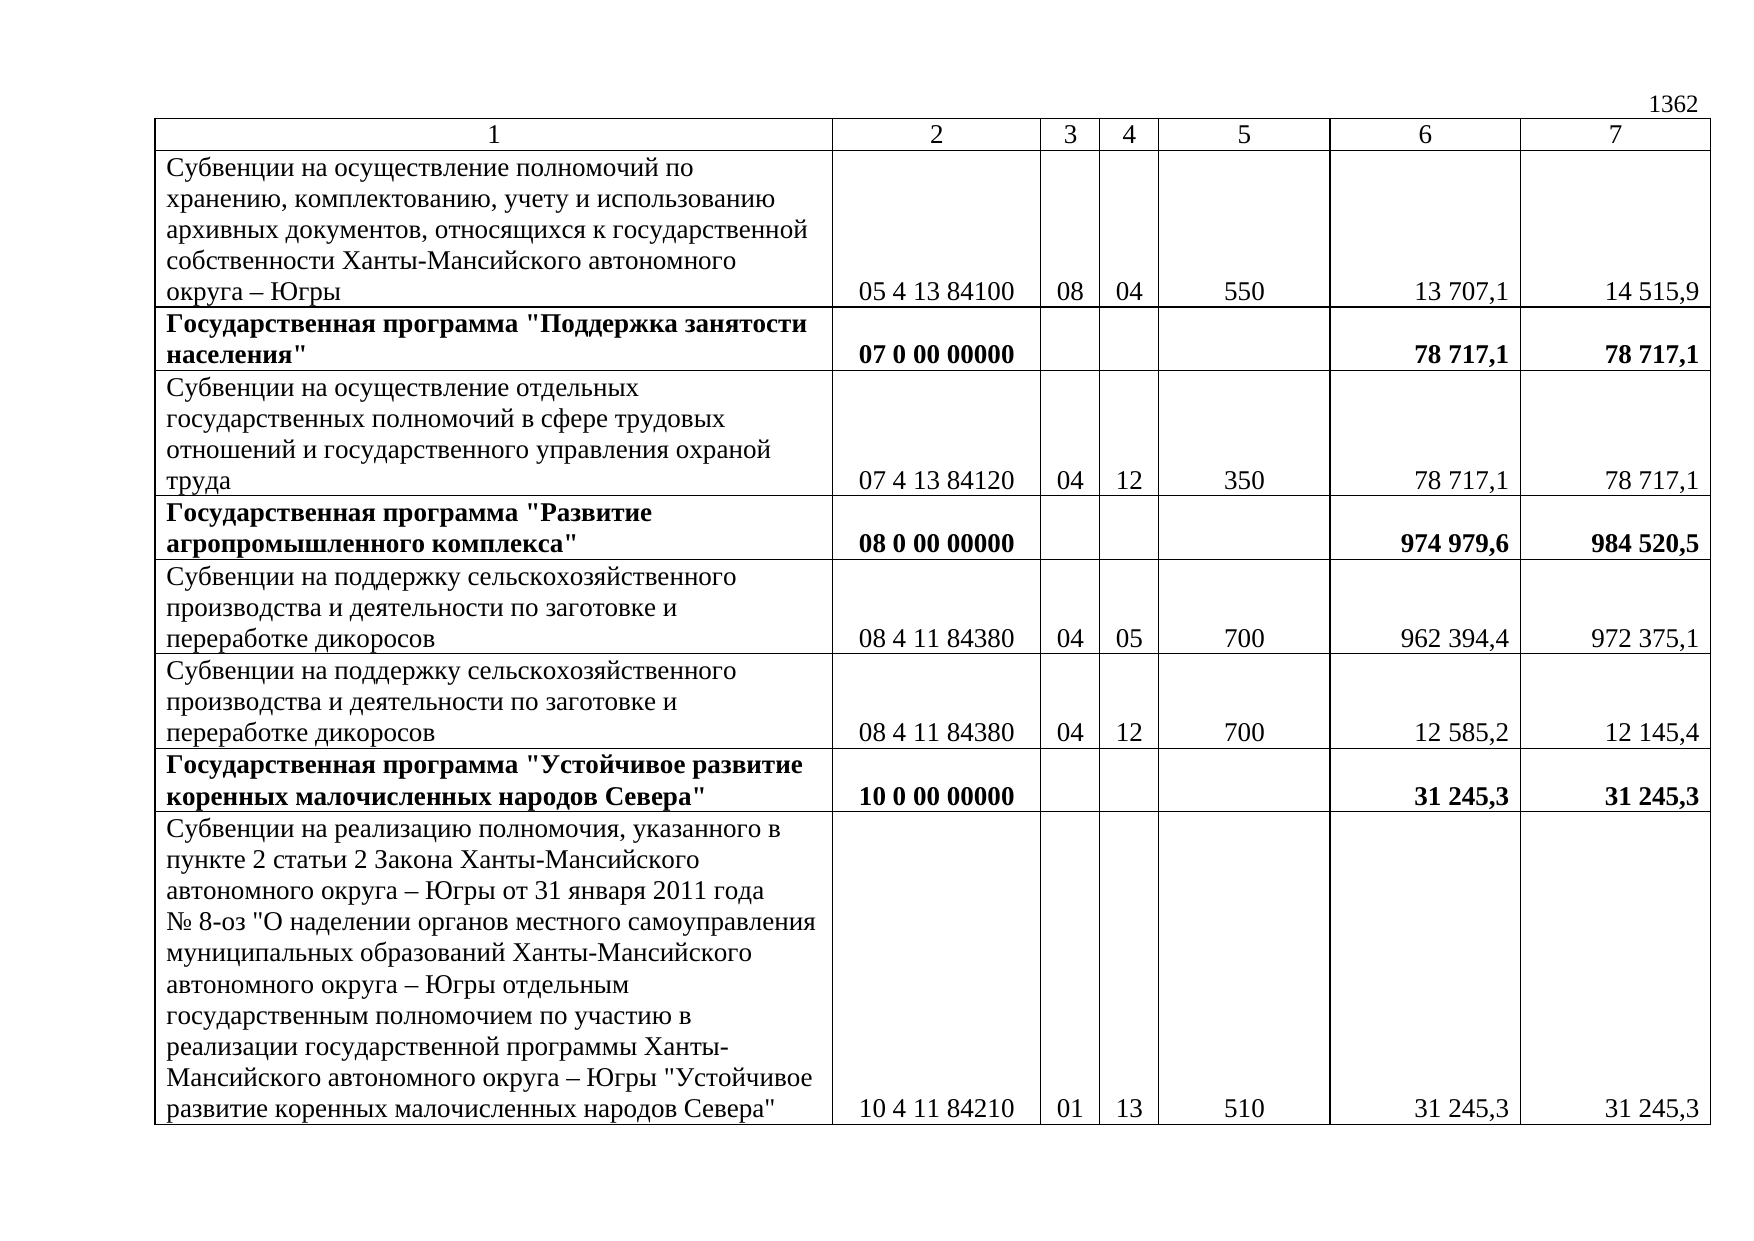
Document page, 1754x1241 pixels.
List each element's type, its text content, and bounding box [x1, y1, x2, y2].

table_cell 510 [1159, 812, 1329, 1123]
table_cell 04 [1100, 151, 1158, 306]
table_cell Субвенции на поддержку сельскохозяйственного производства и деятельности по заготовке и переработке дикоросов [156, 560, 832, 653]
table_cell [1159, 308, 1329, 370]
table_header 2 [833, 119, 1040, 149]
table_cell Субвенции на поддержку сельскохозяйственного производства и деятельности по заготовке и переработке дикоросов [156, 654, 832, 748]
table_cell 550 [1159, 151, 1329, 306]
table_cell 05 4 13 84100 [833, 151, 1040, 306]
table_cell 700 [1159, 560, 1329, 653]
table_cell 12 [1100, 654, 1158, 748]
table_cell 01 [1041, 812, 1099, 1123]
table_header 6 [1331, 119, 1520, 149]
table_cell Субвенции на осуществление отдельных государственных полномочий в сфере трудовых отношений и государственного управления охраной труда [156, 371, 832, 495]
table_cell 13 707,1 [1331, 151, 1520, 306]
table_cell 10 0 00 00000 [833, 749, 1040, 811]
table_cell 974 979,6 [1331, 496, 1520, 559]
table_cell 78 717,1 [1521, 371, 1710, 495]
table_cell [1041, 308, 1099, 370]
table_cell 10 4 11 84210 [833, 812, 1040, 1123]
table_cell [1159, 496, 1329, 559]
table_cell 962 394,4 [1331, 560, 1520, 653]
table_header 3 [1041, 119, 1099, 149]
table_header 5 [1159, 119, 1329, 149]
table_header 4 [1100, 119, 1158, 149]
table_cell [1100, 749, 1158, 811]
table_cell 05 [1100, 560, 1158, 653]
table_cell [1041, 749, 1099, 811]
table_cell 04 [1041, 654, 1099, 748]
table_cell [1100, 308, 1158, 370]
table_cell 78 717,1 [1521, 308, 1710, 370]
table_cell Государственная программа "Поддержка занятости населения" [156, 308, 832, 370]
table_cell Субвенции на осуществление полномочий по хранению, комплектованию, учету и использованию архивных документов, относящихся к государственной собственности Ханты-Мансийского автономного округа – Югры [156, 151, 832, 306]
table_cell [1159, 749, 1329, 811]
table_cell [1100, 496, 1158, 559]
table_cell 78 717,1 [1331, 308, 1520, 370]
table_cell 04 [1041, 560, 1099, 653]
table_cell [1041, 496, 1099, 559]
table_cell 08 [1041, 151, 1099, 306]
table_cell 350 [1159, 371, 1329, 495]
table_cell Субвенции на реализацию полномочия, указанного в пункте 2 статьи 2 Закона Ханты-Мансийского автономного округа – Югры от 31 января 2011 года № 8-оз "О наделении органов местного самоуправления муниципальных образований Ханты-Мансийского автономного округа – Югры отдельным государственным полномочием по участию в реализации государственной программы Ханты-Мансийского автономного округа – Югры "Устойчивое развитие коренных малочисленных народов Севера" [156, 812, 832, 1123]
table_cell 08 4 11 84380 [833, 654, 1040, 748]
table_cell 78 717,1 [1331, 371, 1520, 495]
table_cell 07 4 13 84120 [833, 371, 1040, 495]
table_cell 31 245,3 [1331, 749, 1520, 811]
table_cell 14 515,9 [1521, 151, 1710, 306]
table_cell 12 145,4 [1521, 654, 1710, 748]
table_cell 12 [1100, 371, 1158, 495]
table_header 1 [156, 119, 832, 149]
table_cell 13 [1100, 812, 1158, 1123]
table_cell 12 585,2 [1331, 654, 1520, 748]
table_cell 08 0 00 00000 [833, 496, 1040, 559]
table_cell 972 375,1 [1521, 560, 1710, 653]
table_cell Государственная программа "Развитие агропромышленного комплекса" [156, 496, 832, 559]
table_cell 08 4 11 84380 [833, 560, 1040, 653]
table_cell Государственная программа "Устойчивое развитие коренных малочисленных народов Севера" [156, 749, 832, 811]
table_cell 31 245,3 [1331, 812, 1520, 1123]
table_cell 04 [1041, 371, 1099, 495]
table_cell 31 245,3 [1521, 749, 1710, 811]
table_cell 700 [1159, 654, 1329, 748]
table_cell 31 245,3 [1521, 812, 1710, 1123]
table_cell 07 0 00 00000 [833, 308, 1040, 370]
table_header 7 [1521, 119, 1710, 149]
table_cell 984 520,5 [1521, 496, 1710, 559]
